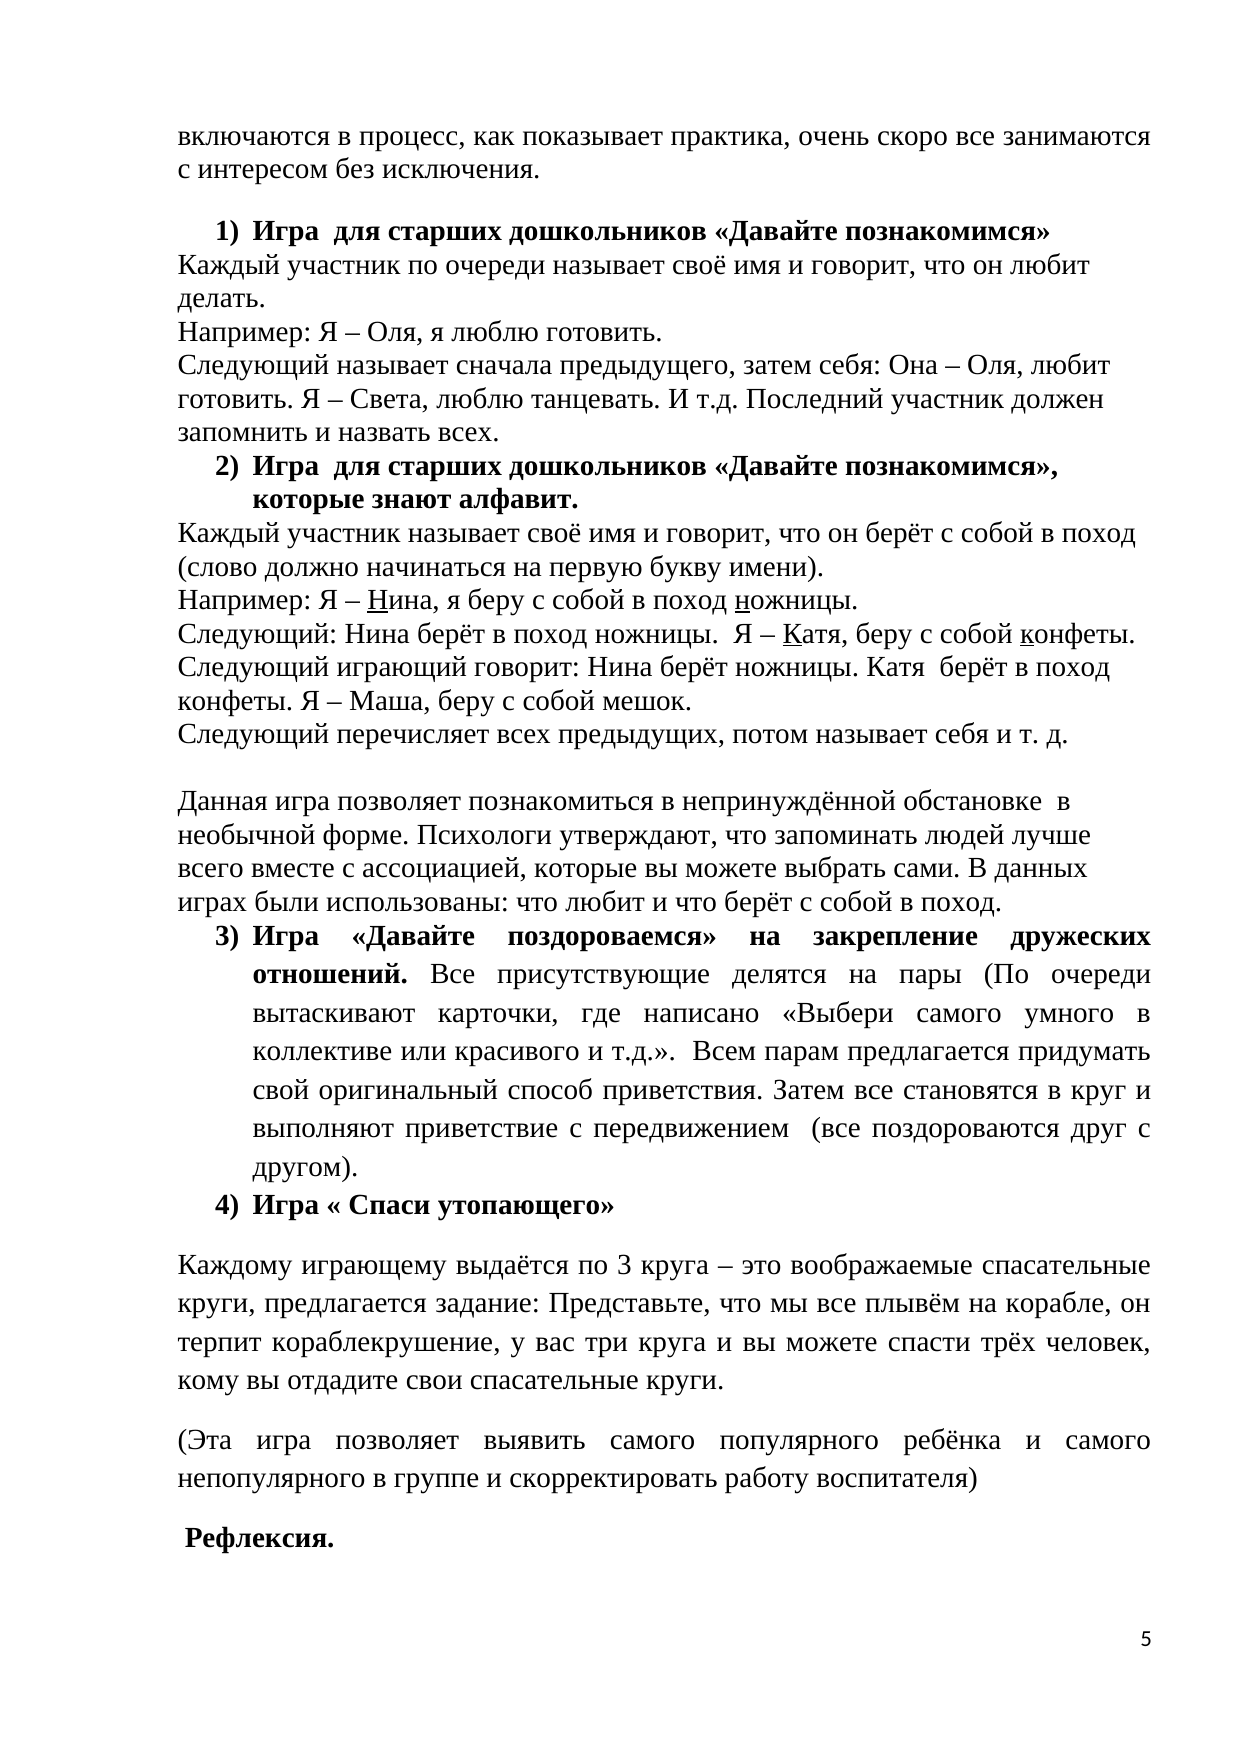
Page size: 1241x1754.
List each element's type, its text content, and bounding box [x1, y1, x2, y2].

text Каждый участник называет своё имя и говорит, что он берёт с собой в поход (слово должно начинаться на первую букву имени). [177, 515, 1152, 582]
list Игра « Спаси утопающего» [215, 1187, 1152, 1221]
text Следующий: Нина берёт в поход ножницы. Я – Катя, беру с собой конфеты. [177, 616, 1152, 649]
text (Эта игра позволяет выявить самого популярного ребёнка и самого непопулярного в группе и скорректировать работу воспитателя) [177, 1422, 1152, 1494]
text Данная игра позволяет познакомиться в непринуждённой обстановке в необычной форме. Психологи утверждают, что запоминать людей лучше всего вместе с ассоциацией, которые вы можете выбрать сами. В данных играх были использованы: что любит и что берёт с собой в поход. [177, 783, 1152, 918]
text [177, 118, 1152, 185]
list Игра для старших дошкольников «Давайте познакомимся», которые знают алфавит. [215, 448, 1152, 515]
text Следующий играющий говорит: Нина берёт ножницы. Катя берёт в поход конфеты. Я – Маша, беру с собой мешок. [177, 649, 1152, 716]
text Например: Я – Нина, я беру с собой в поход ножницы. [177, 582, 1152, 616]
text Каждый участник по очереди называет своё имя и говорит, что он любит делать. [177, 247, 1152, 314]
list Игра «Давайте поздороваемся» на закрепление дружеских отношений. Все присутствующие делятся на пары (По очереди вытаскивают карточки, где написано «Выбери самого умного в коллективе или красивого и т.д.». Всем парам предлагается придумать свой оригинальный способ приветствия. Затем все становятся в круг и выполняют приветствие с передвижением (все поздороваются друг с другом). [215, 918, 1152, 1182]
text Например: Я – Оля, я люблю готовить. [177, 314, 1152, 347]
text Рефлексия. [177, 1520, 1152, 1553]
list Игра для старших дошкольников «Давайте познакомимся» [215, 213, 1152, 247]
text Следующий перечисляет всех предыдущих, потом называет себя и т. д. [177, 716, 1152, 750]
text Каждому играющему выдаётся по 3 круга – это воображаемые спасательные круги, предлагается задание: Представьте, что мы все плывём на корабле, он терпит кораблекрушение, у вас три круга и вы можете спасти трёх человек, кому вы отдадите свои спасательные круги. [177, 1247, 1152, 1396]
text Следующий называет сначала предыдущего, затем себя: Она – Оля, любит готовить. Я – Света, люблю танцевать. И т.д. Последний участник должен запомнить и назвать всех. [177, 347, 1152, 448]
